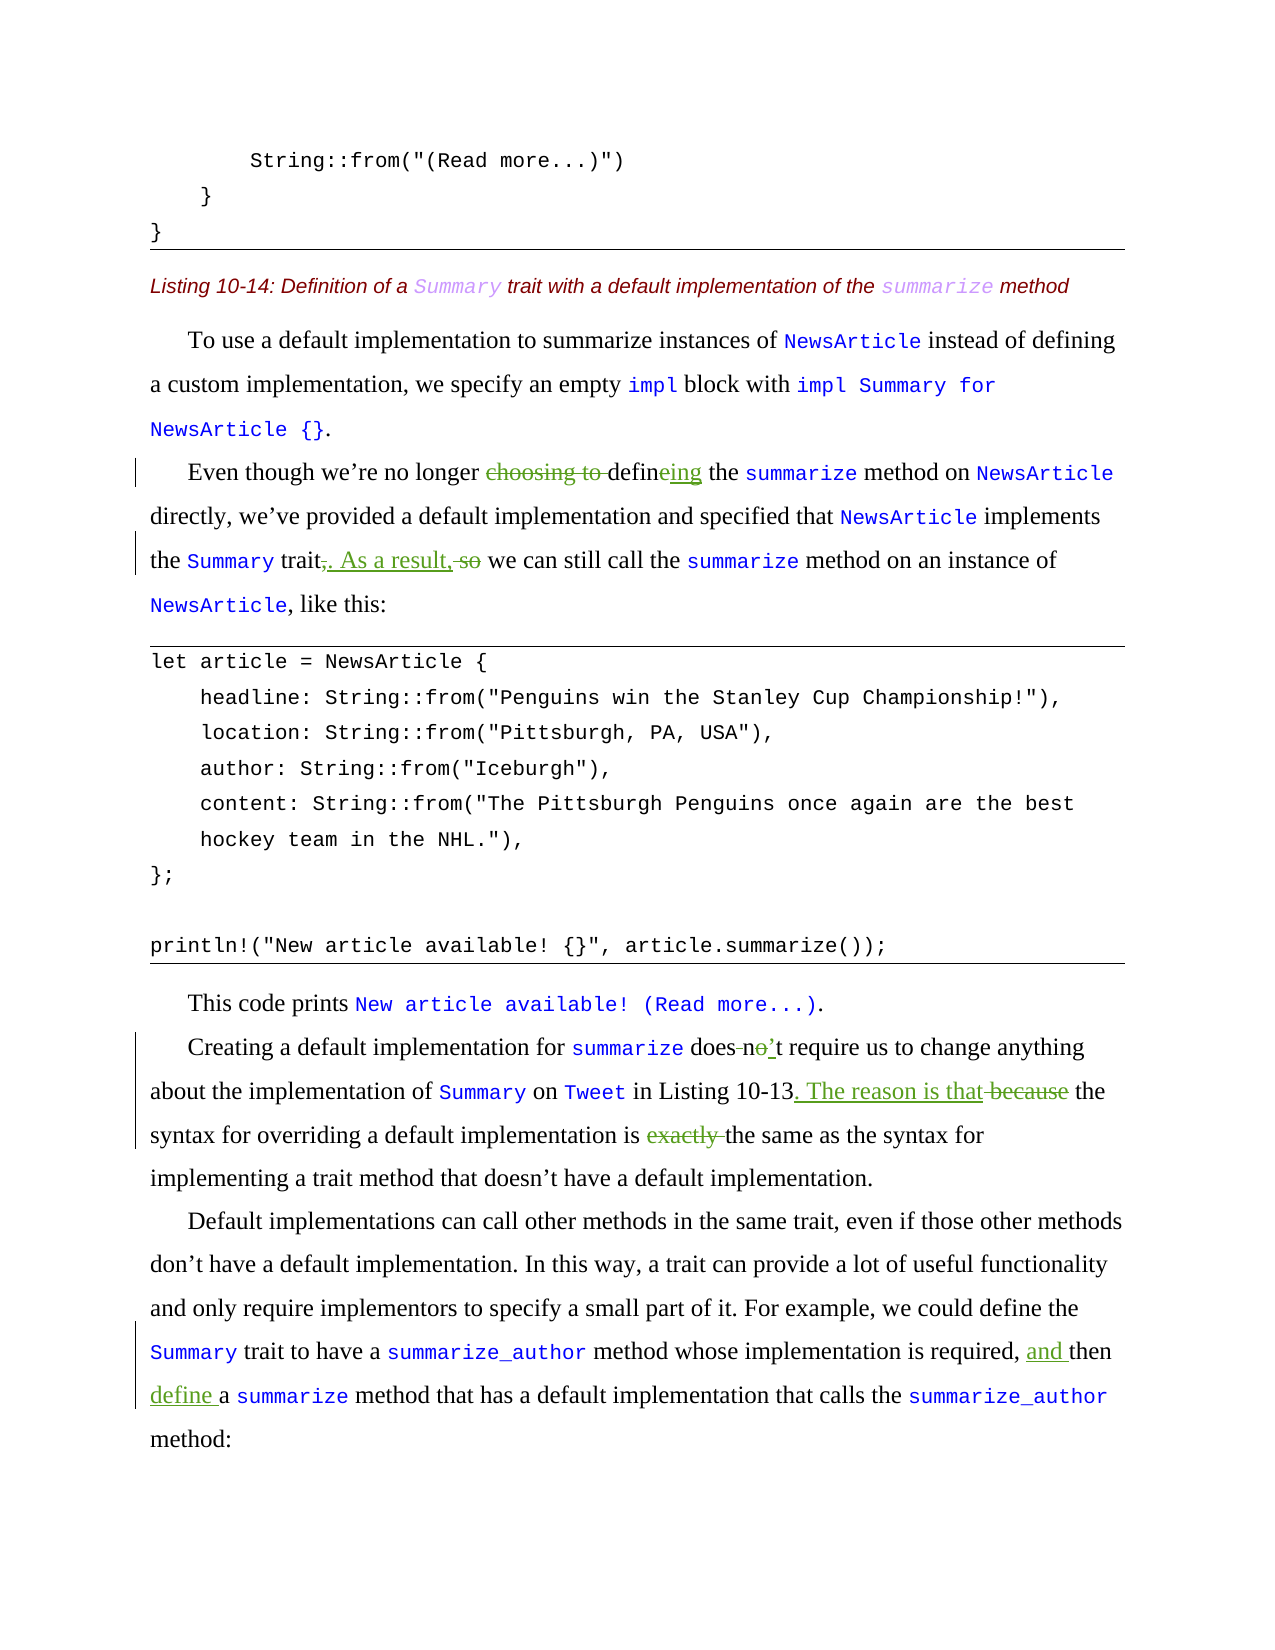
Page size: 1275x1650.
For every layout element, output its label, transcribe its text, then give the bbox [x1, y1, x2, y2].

text let article = NewsArticle { [150, 647, 1125, 675]
text hockey team in the NHL."), [150, 828, 1125, 852]
text location: String::from("Pittsburgh, PA, USA"), [150, 722, 1125, 746]
text Creating a default implementation for summarize doesnt require us to change anything about the implementation of Summary on Tweet in Listing 10-13 the syntax for overriding a default implementation is the same as the syntax for implementing a trait method that doesn’t have a default implementation. [150, 1032, 1125, 1192]
text } [150, 185, 1125, 209]
text String::from("(Read more...)") [150, 150, 1125, 174]
list Listing 10-14: Definition of a Summary trait with a default implementation of the summarize method [150, 274, 1125, 300]
text headline: String::from("Penguins win the Stanley Cup Championship!"), [150, 687, 1125, 711]
text }; [150, 864, 1125, 888]
text To use a default implementation to summarize instances of NewsArticle instead of defining a custom implementation, we specify an empty impl block with impl Summary for NewsArticle {}. [150, 325, 1125, 443]
text Even though we’re no longer defin the summarize method on NewsArticle directly, we’ve provided a default implementation and specified that NewsArticle implements the Summary trait we can still call the summarize method on an instance of NewsArticle, like this: [150, 457, 1125, 619]
text } [150, 221, 1125, 249]
text content: String::from("The Pittsburgh Penguins once again are the best [150, 793, 1125, 817]
text Default implementations can call other methods in the same trait, even if those other methods don’t have a default implementation. In this way, a trait can provide a lot of useful functionality and only require implementors to specify a small part of it. For example, we could define the Summary trait to have a summarize_author method whose implementation is required, then a summarize method that has a default implementation that calls the summarize_author method: [150, 1206, 1125, 1452]
text This code prints New article available! (Read more...). [150, 988, 1125, 1017]
text author: String::from("Iceburgh"), [150, 758, 1125, 781]
text println!("New article available! {}", article.summarize()); [150, 935, 1125, 963]
